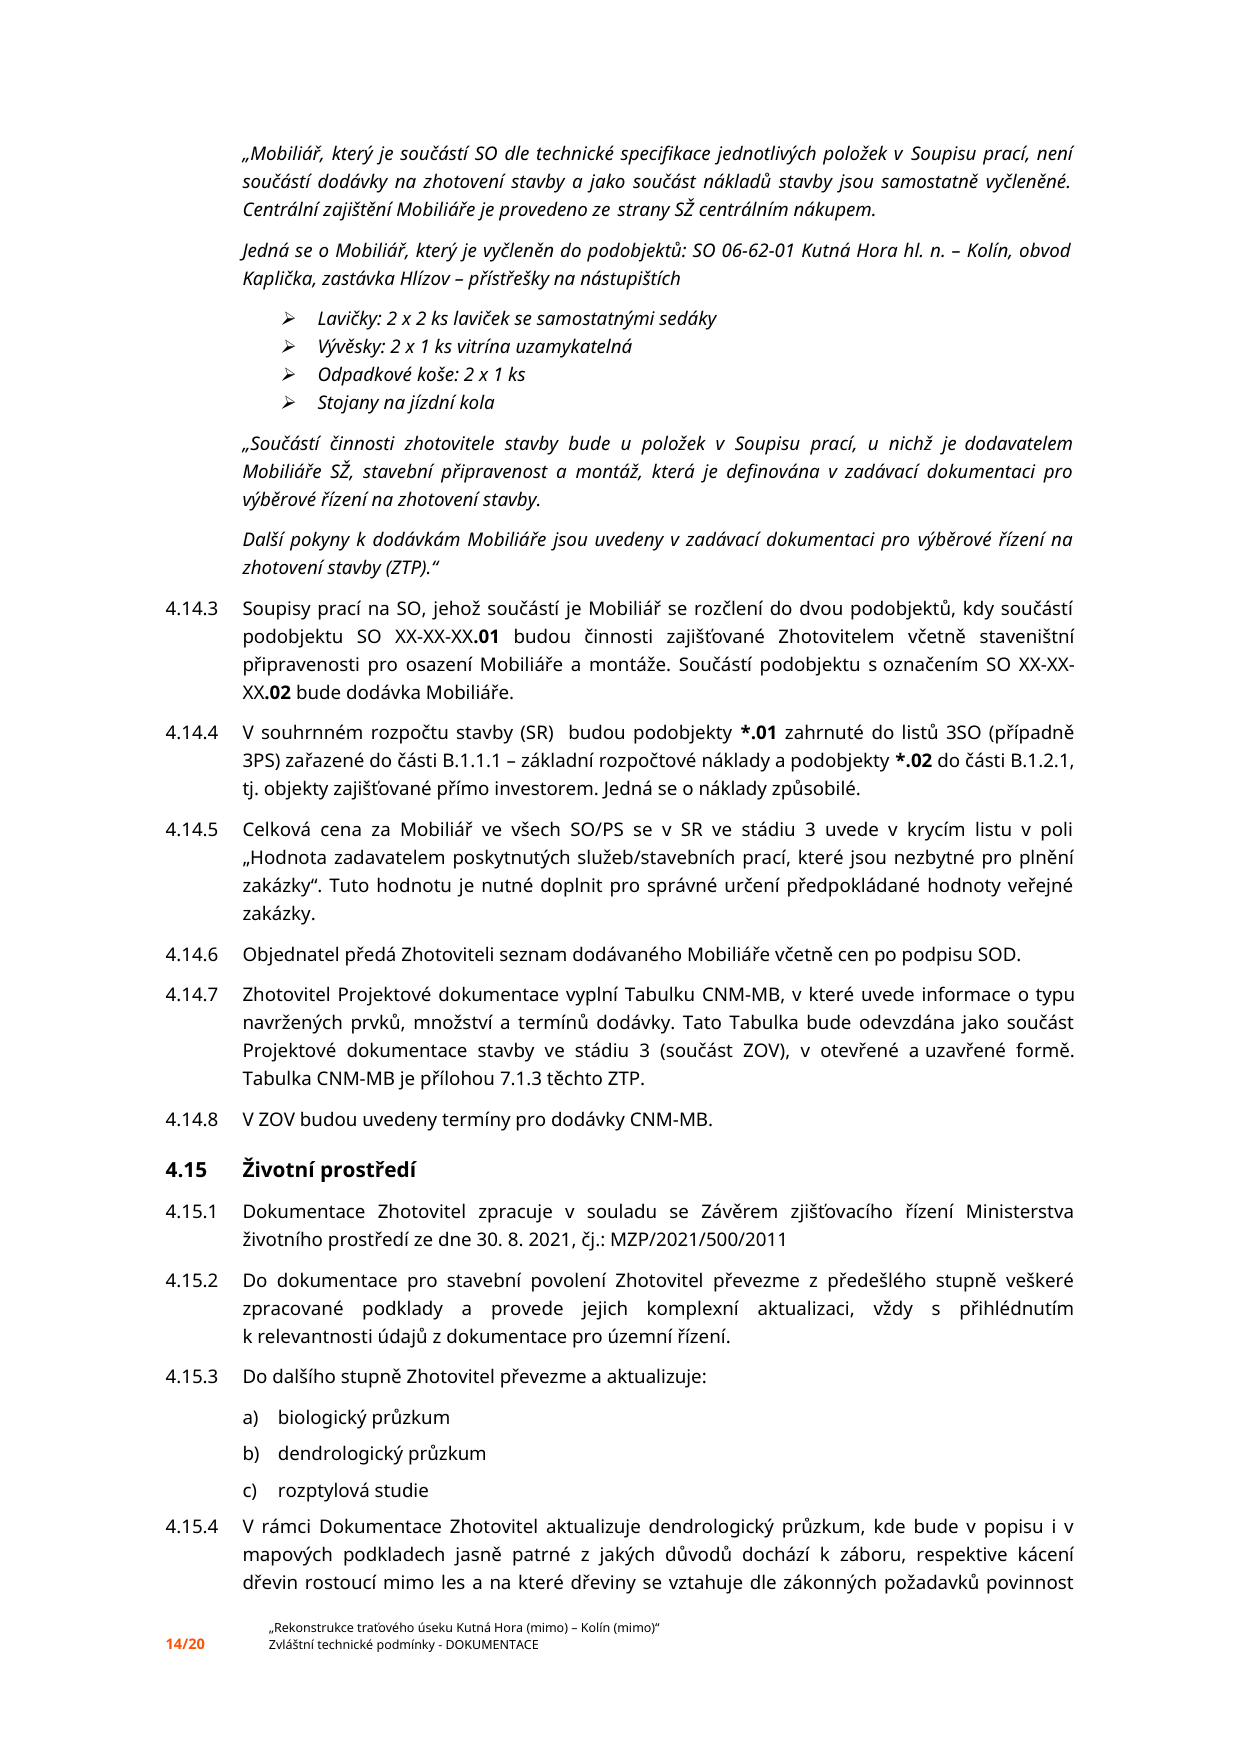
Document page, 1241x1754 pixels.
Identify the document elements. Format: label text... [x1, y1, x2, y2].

text Zhotovitel Projektové dokumentace vyplní Tabulku CNM-MB, v které uvede informace o typu navržených prvků, množství a termínů dodávky. Tato Tabulka bude odevzdána jako součást Projektové dokumentace stavby ve stádiu 3 (součást ZOV), v otevřené a uzavřené formě. Tabulka CNM-MB je přílohou 7.1.3 těchto ZTP. [165, 981, 1075, 1091]
text „Součástí činnosti zhotovitele stavby bude u položek v Soupisu prací, u nichž je dodavatelem Mobiliáře SŽ, stavební připravenost a montáž, která je definována v zadávací dokumentaci pro výběrové řízení na zhotovení stavby. [242, 430, 1075, 512]
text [165, 1513, 1075, 1595]
text Soupisy prací na SO, jehož součástí je Mobiliář se rozčlení do dvou podobjektů, kdy součástí podobjektu SO XX-XX-XX.01 budou činnosti zajišťované Zhotovitelem včetně staveništní připravenosti pro osazení Mobiliáře a montáže. Součástí podobjektu s označením SO XX-XX-XX.02 bude dodávka Mobiliáře. [165, 595, 1075, 705]
text rozptylová studie [242, 1477, 1075, 1502]
list biologický průzkum [242, 1404, 1075, 1430]
text Další pokyny k dodávkám Mobiliáře jsou uvedeny v zadávací dokumentaci pro výběrové řízení na zhotovení stavby (ZTP).“ [242, 527, 1075, 580]
list Lavičky: 2 x 2 ks laviček se samostatnými sedáky [280, 305, 1075, 331]
text Do dalšího stupně Zhotovitel převezme a aktualizuje: [165, 1364, 1075, 1389]
text Jedná se o Mobiliář, který je vyčleněn do podobjektů: SO 06-62-01 Kutná Hora hl. n. – Kolín, obvod Kaplička, zastávka Hlízov – přístřešky na nástupištích [242, 237, 1075, 290]
text dendrologický průzkum [242, 1441, 1075, 1466]
text V ZOV budou uvedeny termíny pro dodávky CNM-MB. [165, 1106, 1075, 1131]
text V souhrnném rozpočtu stavby (SR) budou podobjekty *.01 zahrnuté do listů 3SO (případně 3PS) zařazené do části B.1.1.1 – základní rozpočtové náklady a podobjekty *.02 do části B.1.2.1, tj. objekty zajišťované přímo investorem. Jedná se o náklady způsobilé. [165, 720, 1075, 801]
text „Mobiliář, který je součástí SO dle technické specifikace jednotlivých položek v Soupisu prací, není součástí dodávky na zhotovení stavby a jako součást nákladů stavby jsou samostatně vyčleněné. Centrální zajištění Mobiliáře je provedeno ze strany SŽ centrálním nákupem. [242, 140, 1075, 222]
text Dokumentace Zhotovitel zpracuje v souladu se Závěrem zjišťovacího řízení Ministerstva životního prostředí ze dne 30. 8. 2021, čj.: MZP/2021/500/2011 [165, 1198, 1075, 1252]
list Stojany na jízdní kola [280, 389, 1075, 415]
text Objednatel předá Zhotoviteli seznam dodávaného Mobiliáře včetně cen po podpisu SOD. [165, 941, 1075, 966]
list Odpadkové koše: 2 x 1 ks [280, 361, 1075, 387]
text Celková cena za Mobiliář ve všech SO/PS se v SR ve stádiu 3 uvede v krycím listu v poli „Hodnota zadavatelem poskytnutých služeb/stavebních prací, které jsou nezbytné pro plnění zakázky“. Tuto hodnotu je nutné doplnit pro správné určení předpokládané hodnoty veřejné zakázky. [165, 816, 1075, 926]
text Do dokumentace pro stavební povolení Zhotovitel převezme z předešlého stupně veškeré zpracované podklady a provede jejich komplexní aktualizaci, vždy s přihlédnutím k relevantnosti údajů z dokumentace pro územní řízení. [165, 1267, 1075, 1349]
text Životní prostředí [165, 1155, 1075, 1183]
list Vývěsky: 2 x 1 ks vitrína uzamykatelná [280, 333, 1075, 359]
